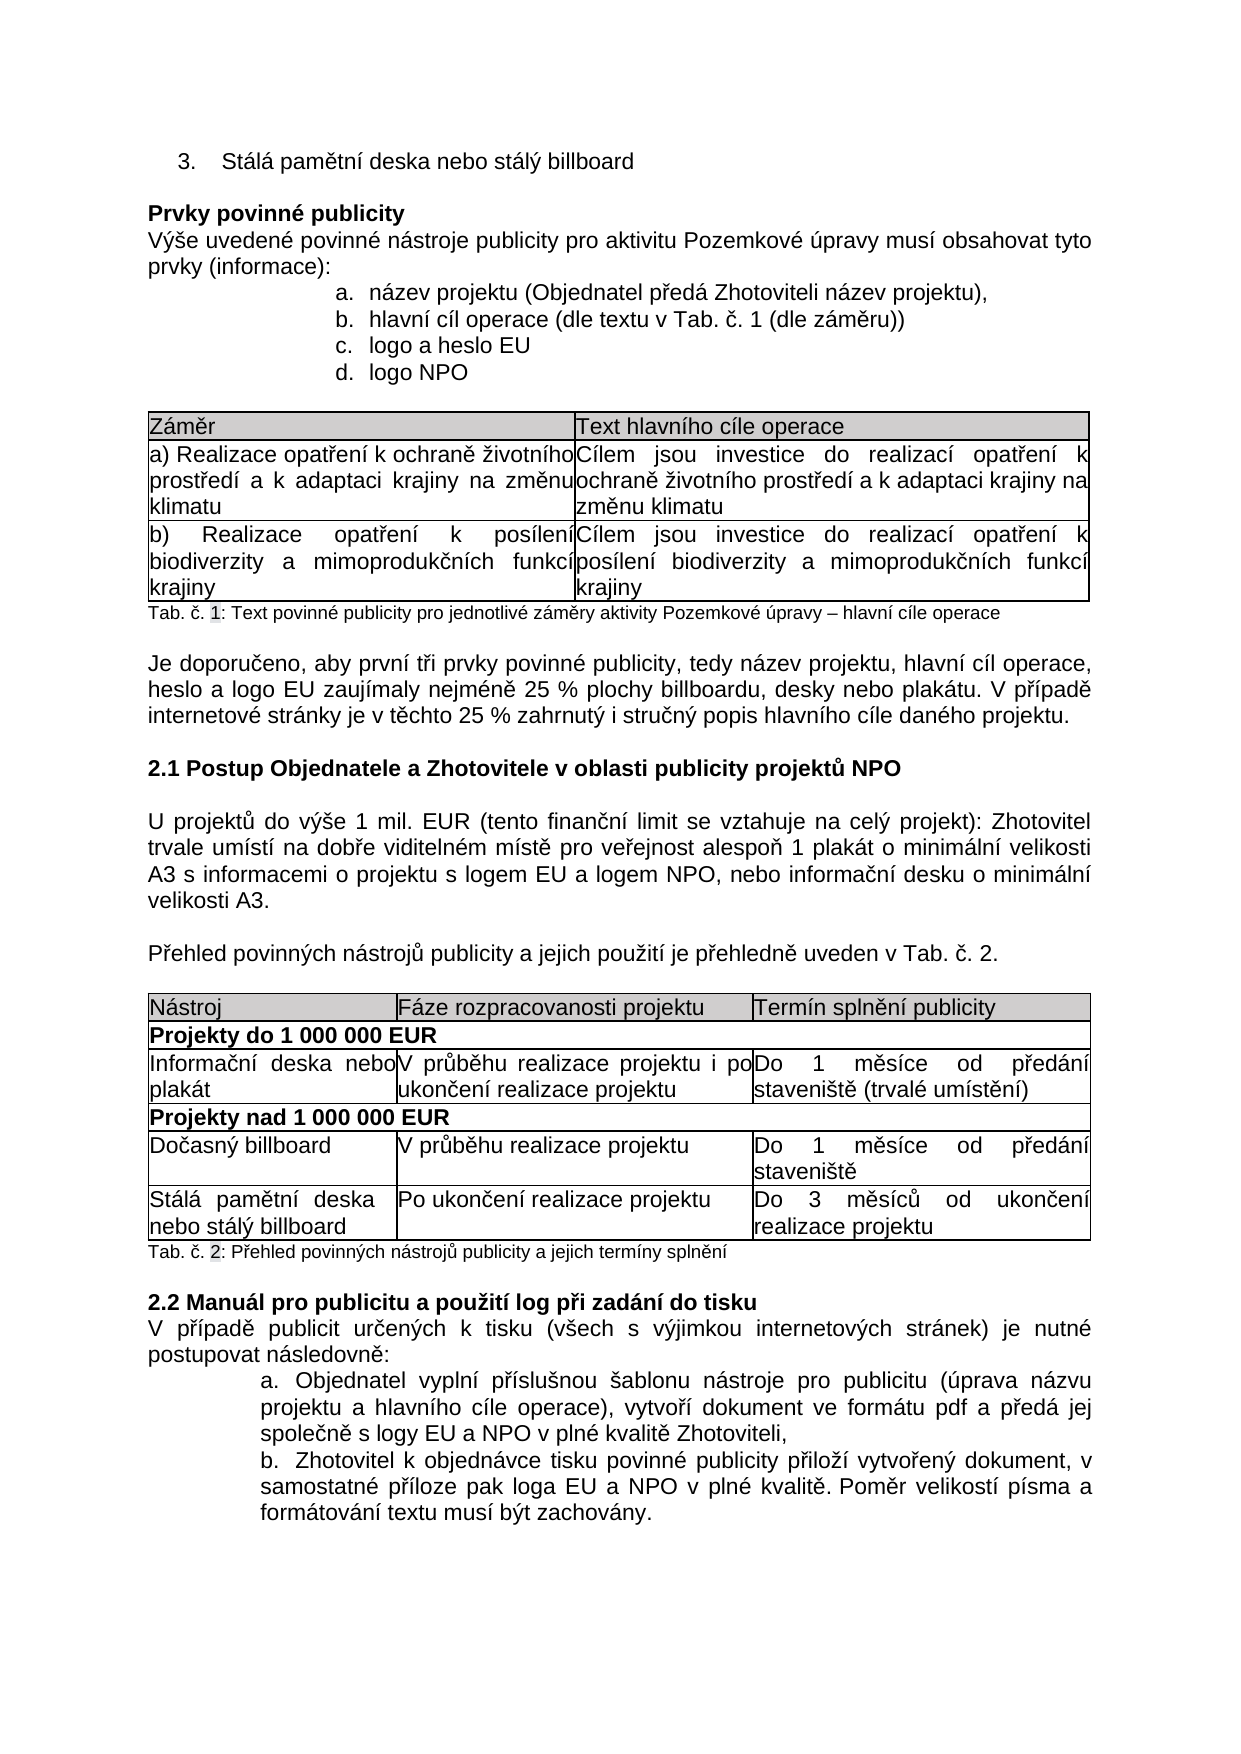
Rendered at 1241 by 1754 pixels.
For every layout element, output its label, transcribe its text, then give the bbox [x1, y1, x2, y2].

table_cell Cílem jsou investice do realizací opatření k posílení biodiverzity a mimoprodukčních funkcí krajiny [576, 521, 1088, 600]
list název projektu (Objednatel předá Zhotoviteli název projektu), [335, 279, 1093, 306]
table_cell Po ukončení realizace projektu [398, 1186, 752, 1239]
table_cell a) Realizace opatření k ochraně životního prostředí a k adaptaci krajiny na změnu klimatu [149, 441, 574, 520]
table_cell V průběhu realizace projektu [398, 1132, 752, 1185]
table_cell Cílem jsou investice do realizací opatření k ochraně životního prostředí a k adaptaci krajiny na změnu klimatu [576, 441, 1088, 520]
text Prvky povinné publicity [148, 200, 1093, 227]
list hlavní cíl operace (dle textu v Tab. č. 1 (dle záměru)) [335, 306, 1093, 332]
text 2.2 Manuál pro publicitu a použití log při zadání do tisku [148, 1288, 1093, 1315]
list logo NPO [335, 358, 1093, 385]
text Je doporučeno, aby první tři prvky povinné publicity, tedy název projektu, hlavní cíl operace, heslo a logo EU zaujímaly nejméně 25 % plochy billboardu, desky nebo plakátu. V případě internetové stránky je v těchto 25 % zahrnutý i stručný popis hlavního cíle daného projektu. [148, 650, 1093, 729]
table_header Záměr [149, 413, 574, 439]
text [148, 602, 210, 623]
table_header Nástroj [149, 994, 396, 1020]
table_cell Do 3 měsíců od ukončení realizace projektu [754, 1186, 1090, 1239]
table_cell Projekty nad 1 000 000 EUR [149, 1104, 1090, 1130]
table_cell V průběhu realizace projektu i po ukončení realizace projektu [398, 1050, 752, 1102]
text V případě publicit určených k tisku (všech s výjimkou internetových stránek) je nutné postupovat následovně: [148, 1315, 1093, 1367]
table_cell Dočasný billboard [149, 1132, 396, 1185]
table_cell Projekty do 1 000 000 EUR [149, 1022, 1090, 1048]
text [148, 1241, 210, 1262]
text Výše uvedené povinné nástroje publicity pro aktivitu Pozemkové úpravy musí obsahovat tyto prvky (informace): [148, 227, 1093, 279]
text 2.1 Postup Objednatele a Zhotovitele v oblasti publicity projektů NPO [148, 755, 1093, 782]
table_cell b) Realizace opatření k posílení biodiverzity a mimoprodukčních funkcí krajiny [149, 521, 574, 600]
table_header Fáze rozpracovanosti projektu [398, 994, 752, 1020]
table_header Text hlavního cíle operace [576, 413, 1088, 439]
list Zhotovitel k objednávce tisku povinné publicity přiloží vytvořený dokument, v samostatné příloze pak loga EU a NPO v plné kvalitě. Poměr velikostí písma a formátování textu musí být zachovány. [260, 1447, 1093, 1526]
text Tab. č. 2: Přehled povinných nástrojů publicity a jejich termíny splnění [221, 1241, 1093, 1262]
list Stálá pamětní deska nebo stálý billboard [177, 148, 1093, 174]
table_cell Informační deska nebo plakát [149, 1050, 396, 1102]
text Přehled povinných nástrojů publicity a jejich použití je přehledně uveden v Tab. č. 2. [148, 940, 1093, 966]
table_cell Do 1 měsíce od předání staveniště (trvalé umístění) [754, 1050, 1090, 1102]
table_header Termín splnění publicity [754, 994, 1090, 1020]
table_cell Stálá pamětní deska nebo stálý billboard [149, 1186, 396, 1239]
text U projektů do výše 1 mil. EUR (tento finanční limit se vztahuje na celý projekt): Zhotovitel trvale umístí na dobře viditelném místě pro veřejnost alespoň 1 plakát o minimální velikosti A3 s informacemi o projektu s logem EU a logem NPO, nebo informační desku o minimální velikosti A3. [148, 808, 1093, 913]
table_cell Do 1 měsíce od předání staveniště [754, 1132, 1090, 1185]
list logo a heslo EU [335, 332, 1093, 358]
text Tab. č. 1: Text povinné publicity pro jednotlivé záměry aktivity Pozemkové úpravy – hlavní cíle operace [221, 602, 1093, 623]
list Objednatel vyplní příslušnou šablonu nástroje pro publicitu (úprava názvu projektu a hlavního cíle operace), vytvoří dokument ve formátu pdf a předá jej společně s logy EU a NPO v plné kvalitě Zhotoviteli, [260, 1367, 1093, 1447]
